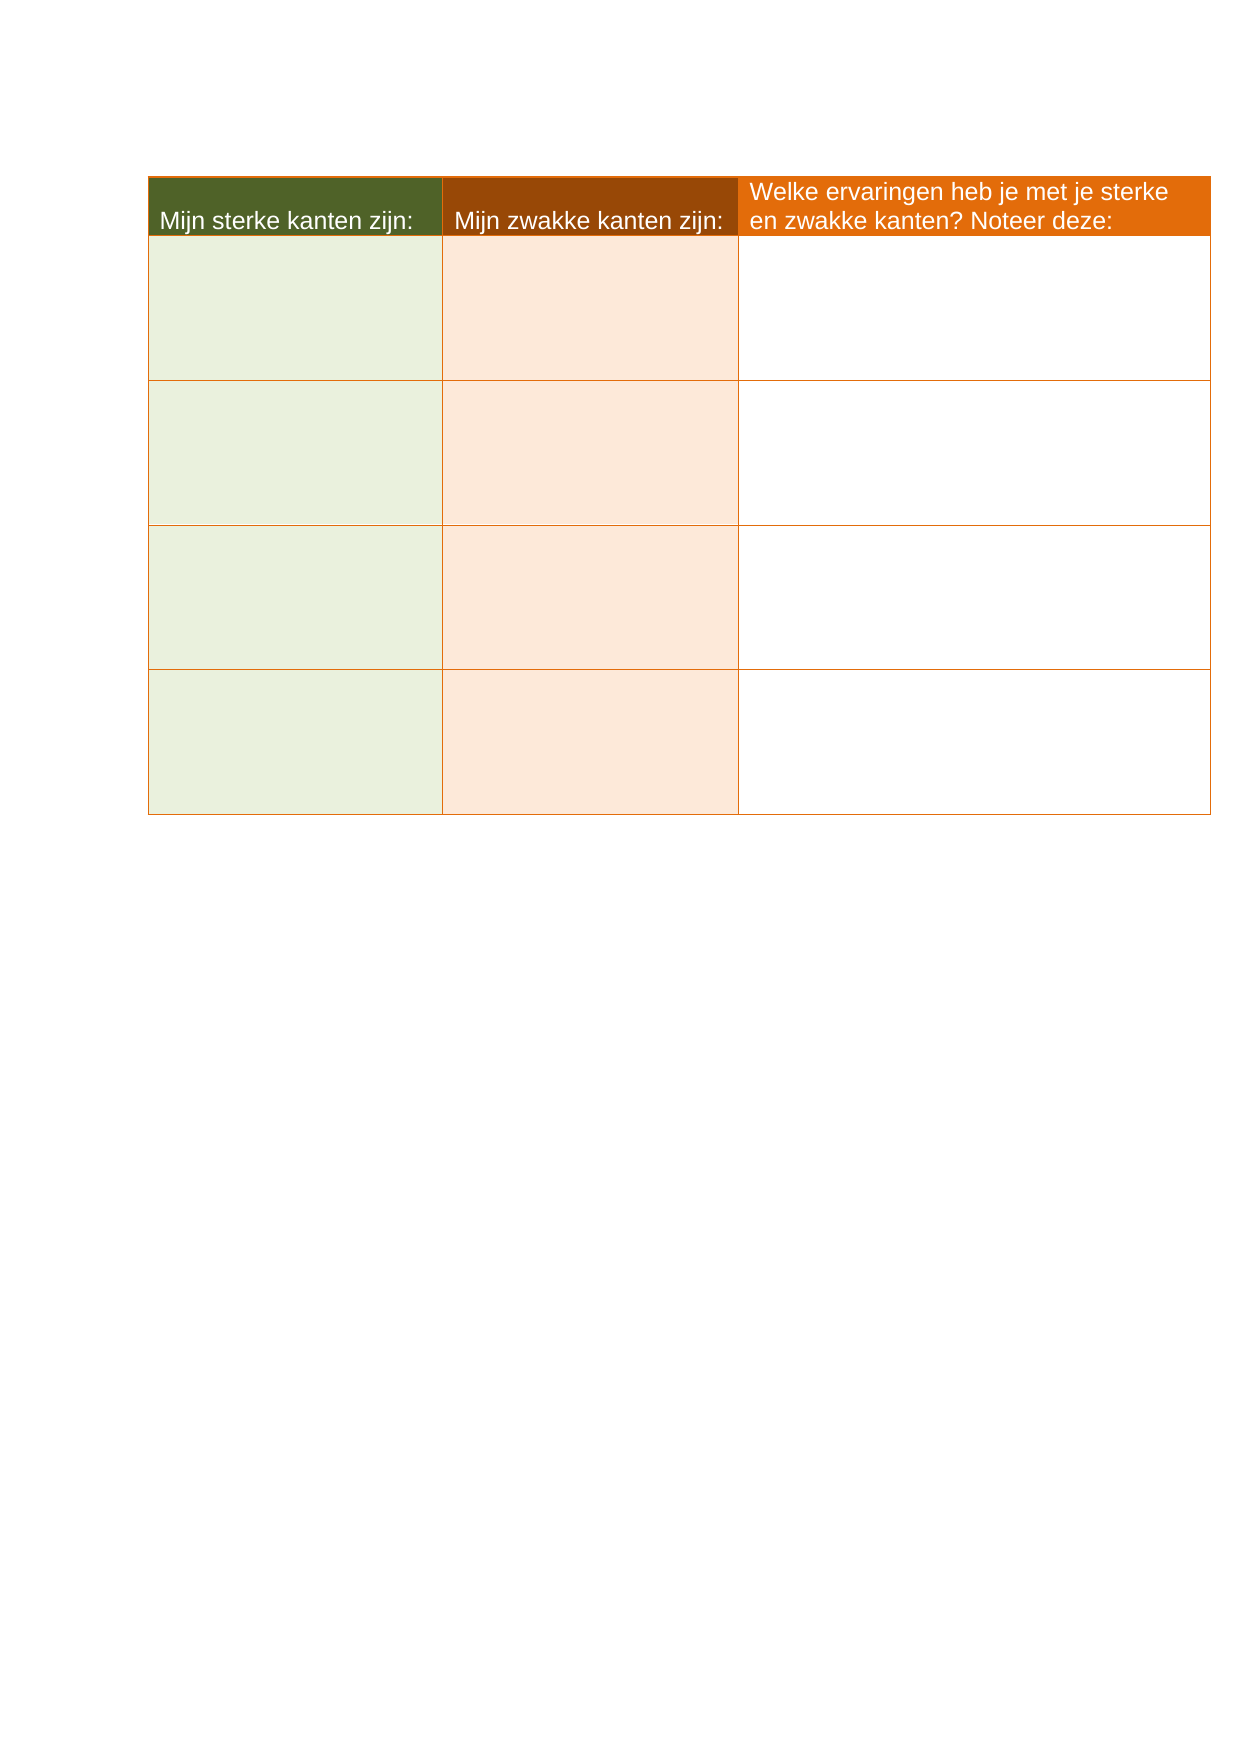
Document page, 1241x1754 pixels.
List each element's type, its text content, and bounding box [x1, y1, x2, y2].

table_cell [443, 526, 738, 669]
table_cell [739, 670, 1210, 814]
table_cell [739, 236, 1210, 380]
table_cell [739, 381, 1210, 524]
table_cell [443, 236, 738, 380]
table_cell [149, 236, 442, 380]
table_cell [739, 526, 1210, 669]
table_cell [149, 526, 442, 669]
table_cell [149, 670, 442, 814]
table_header Welke ervaringen heb je met je sterke en zwakke kanten? Noteer deze: [739, 178, 1210, 235]
table_header Mijn zwakke kanten zijn: [443, 178, 738, 235]
table_header Mijn sterke kanten zijn: [149, 178, 442, 235]
table_cell [443, 670, 738, 814]
table_cell [443, 381, 738, 524]
table_cell [149, 381, 442, 524]
